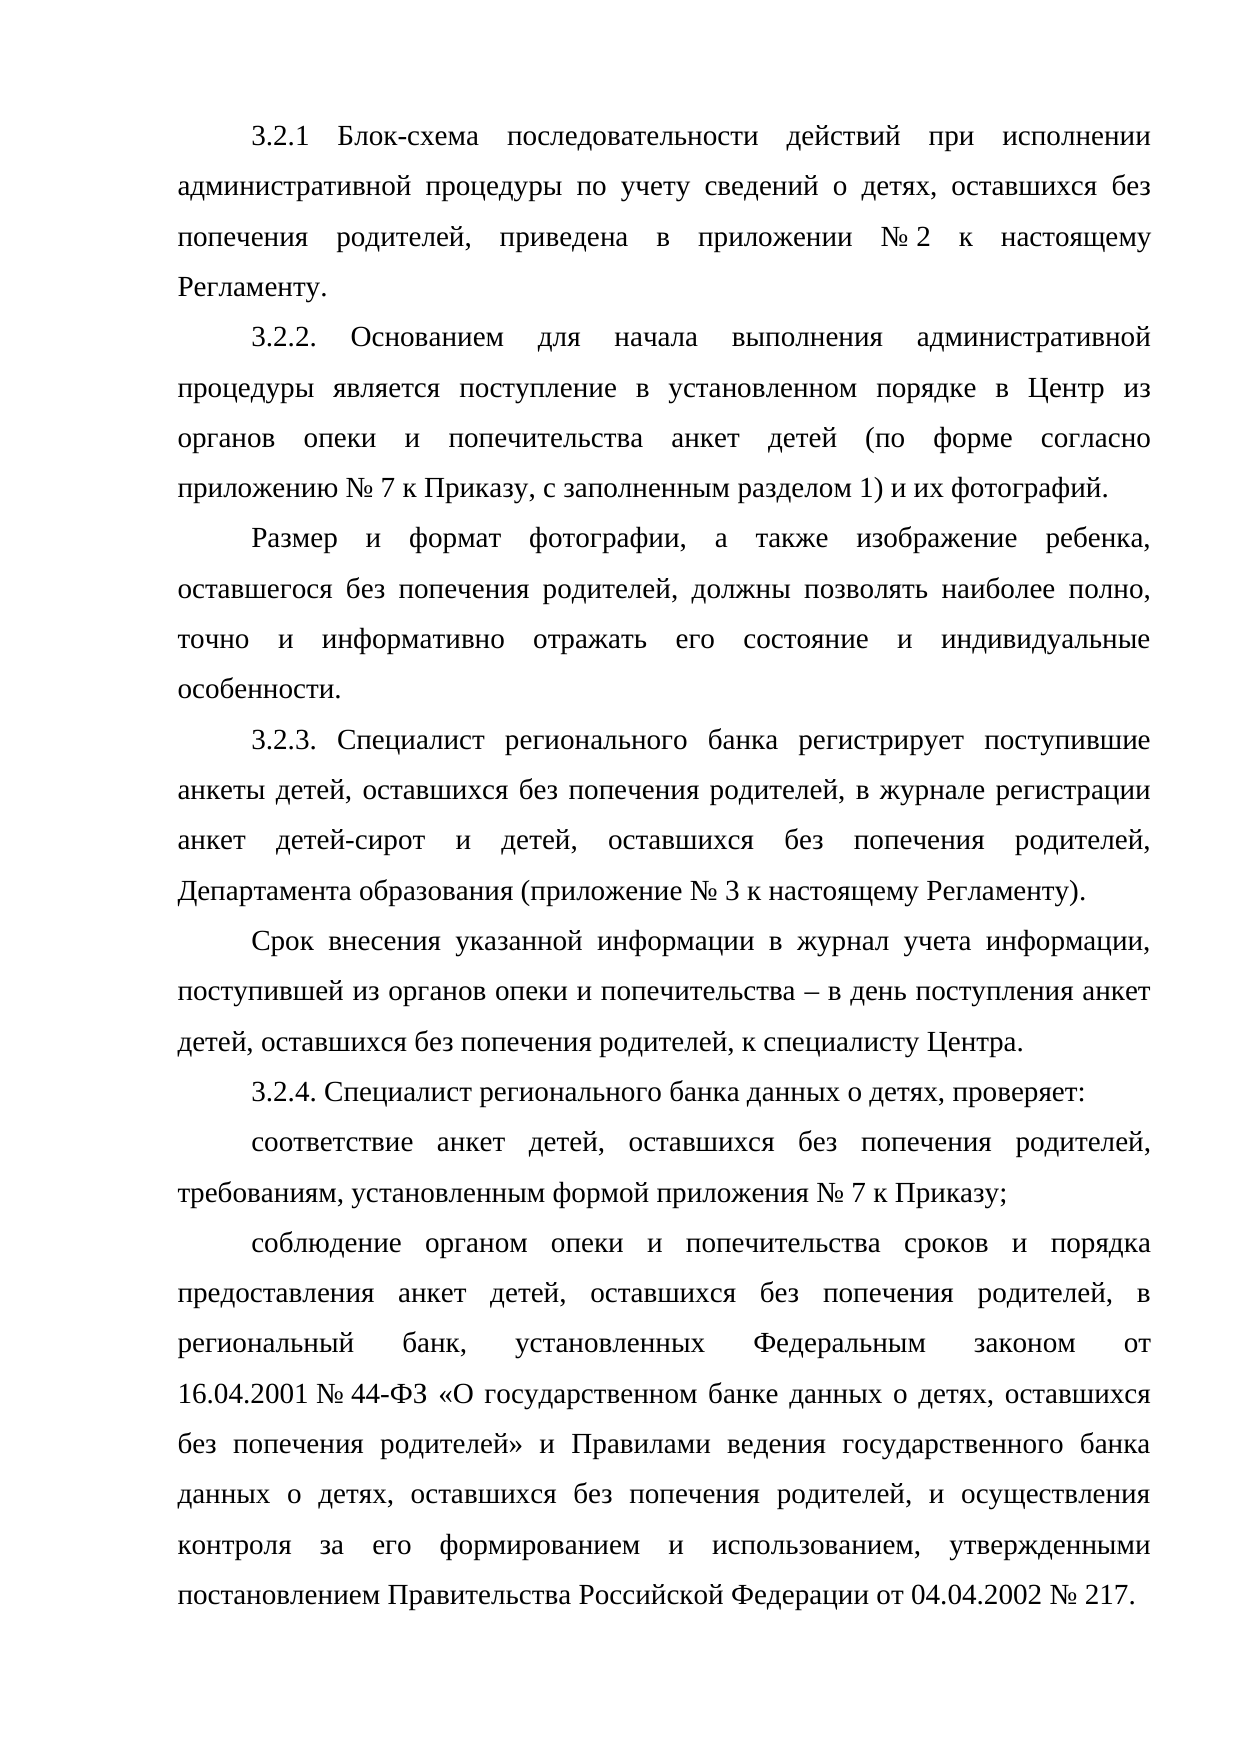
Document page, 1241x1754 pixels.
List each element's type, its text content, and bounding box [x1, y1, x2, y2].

text 3.2.1 Блок-схема последовательности действий при исполнении административной процедуры по учету сведений о детях, оставшихся без попечения родителей, приведена в приложении № 2 к настоящему Регламенту. [177, 118, 1152, 303]
text 3.2.3. Специалист регионального банка регистрирует поступившие анкеты детей, оставшихся без попечения родителей, в журнале регистрации анкет детей-сирот и детей, оставшихся без попечения родителей, Департамента образования (приложение № 3 к настоящему Регламенту). [177, 722, 1152, 906]
text соответствие анкет детей, оставшихся без попечения родителей, требованиям, установленным формой приложения № 7 к Приказу; [177, 1124, 1152, 1208]
text Срок внесения указанной информации в журнал учета информации, поступившей из органов опеки и попечительства – в день поступления анкет детей, оставшихся без попечения родителей, к специалисту Центра. [177, 923, 1152, 1057]
text Размер и формат фотографии, а также изображение ребенка, оставшегося без попечения родителей, должны позволять наиболее полно, точно и информативно отражать его состояние и индивидуальные особенности. [177, 521, 1152, 705]
text 3.2.4. Специалист регионального банка данных о детях, проверяет: [177, 1074, 1152, 1108]
text соблюдение органом опеки и попечительства сроков и порядка предоставления анкет детей, оставшихся без попечения родителей, в региональный банк, установленных Федеральным законом от 16.04.2001 № 44-ФЗ «О государственном банке данных о детях, оставшихся без попечения родителей» и Правилами ведения государственного банка данных о детях, оставшихся без попечения родителей, и осуществления контроля за его формированием и использованием, утвержденными постановлением Правительства Российской Федерации от 04.04.2002 № 217. [177, 1225, 1152, 1611]
text 3.2.2. Основанием для начала выполнения административной процедуры является поступление в установленном порядке в Центр из органов опеки и попечительства анкет детей (по форме согласно приложению № 7 к Приказу, с заполненным разделом 1) и их фотографий. [177, 319, 1152, 504]
